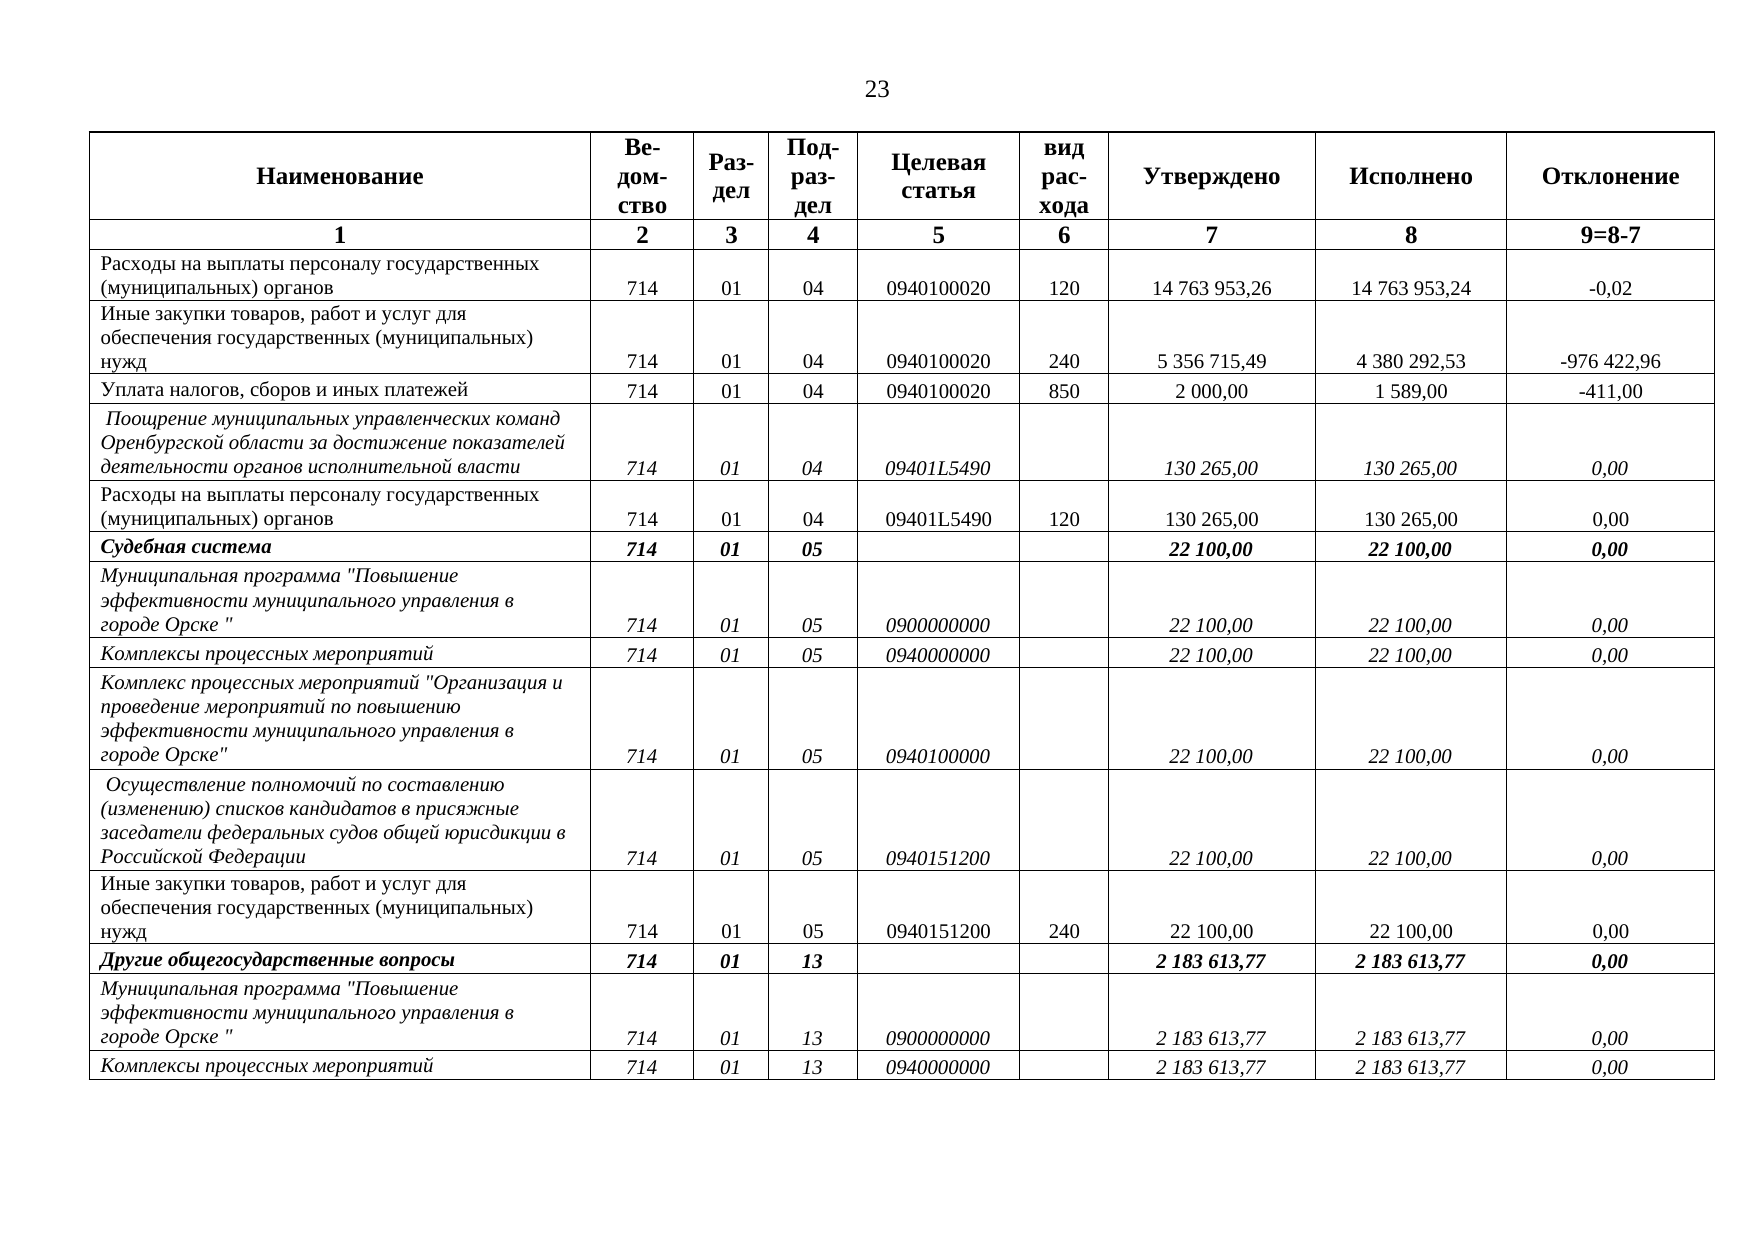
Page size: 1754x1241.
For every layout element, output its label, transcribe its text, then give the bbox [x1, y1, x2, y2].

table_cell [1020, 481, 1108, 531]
table_header Утверждено [1109, 133, 1315, 219]
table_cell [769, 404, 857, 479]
table_header Наименование [90, 133, 590, 219]
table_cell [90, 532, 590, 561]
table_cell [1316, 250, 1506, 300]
table_header Раз-дел [694, 133, 768, 219]
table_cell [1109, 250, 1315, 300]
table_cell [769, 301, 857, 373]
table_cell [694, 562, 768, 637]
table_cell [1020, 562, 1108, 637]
table_header вид рас-хода [1020, 133, 1108, 219]
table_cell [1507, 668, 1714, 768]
table_header Под- раз- дел [769, 133, 857, 219]
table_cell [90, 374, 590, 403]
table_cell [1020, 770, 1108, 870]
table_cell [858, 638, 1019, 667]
table_cell 5 [858, 220, 1019, 248]
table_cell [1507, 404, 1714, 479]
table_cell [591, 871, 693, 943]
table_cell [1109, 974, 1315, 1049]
table_cell 7 [1109, 220, 1315, 248]
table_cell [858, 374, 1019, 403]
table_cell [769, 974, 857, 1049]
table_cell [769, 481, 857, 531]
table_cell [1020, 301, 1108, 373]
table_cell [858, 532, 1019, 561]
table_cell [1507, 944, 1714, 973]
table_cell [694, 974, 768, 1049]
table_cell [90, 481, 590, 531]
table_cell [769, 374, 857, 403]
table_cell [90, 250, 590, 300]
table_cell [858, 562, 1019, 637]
table_cell 8 [1316, 220, 1506, 248]
table_header Отклонение [1507, 133, 1714, 219]
table_header Ве- дом-ство [591, 133, 693, 219]
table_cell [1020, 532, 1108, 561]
table_cell 6 [1020, 220, 1108, 248]
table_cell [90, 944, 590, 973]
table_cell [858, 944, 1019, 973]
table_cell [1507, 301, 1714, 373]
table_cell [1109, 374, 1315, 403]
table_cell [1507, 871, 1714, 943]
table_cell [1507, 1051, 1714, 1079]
table_cell 3 [694, 220, 768, 248]
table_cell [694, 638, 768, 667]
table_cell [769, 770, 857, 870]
table_cell 1 [90, 220, 590, 248]
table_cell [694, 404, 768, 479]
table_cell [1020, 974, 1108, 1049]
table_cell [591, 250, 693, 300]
table_header Исполнено [1316, 133, 1506, 219]
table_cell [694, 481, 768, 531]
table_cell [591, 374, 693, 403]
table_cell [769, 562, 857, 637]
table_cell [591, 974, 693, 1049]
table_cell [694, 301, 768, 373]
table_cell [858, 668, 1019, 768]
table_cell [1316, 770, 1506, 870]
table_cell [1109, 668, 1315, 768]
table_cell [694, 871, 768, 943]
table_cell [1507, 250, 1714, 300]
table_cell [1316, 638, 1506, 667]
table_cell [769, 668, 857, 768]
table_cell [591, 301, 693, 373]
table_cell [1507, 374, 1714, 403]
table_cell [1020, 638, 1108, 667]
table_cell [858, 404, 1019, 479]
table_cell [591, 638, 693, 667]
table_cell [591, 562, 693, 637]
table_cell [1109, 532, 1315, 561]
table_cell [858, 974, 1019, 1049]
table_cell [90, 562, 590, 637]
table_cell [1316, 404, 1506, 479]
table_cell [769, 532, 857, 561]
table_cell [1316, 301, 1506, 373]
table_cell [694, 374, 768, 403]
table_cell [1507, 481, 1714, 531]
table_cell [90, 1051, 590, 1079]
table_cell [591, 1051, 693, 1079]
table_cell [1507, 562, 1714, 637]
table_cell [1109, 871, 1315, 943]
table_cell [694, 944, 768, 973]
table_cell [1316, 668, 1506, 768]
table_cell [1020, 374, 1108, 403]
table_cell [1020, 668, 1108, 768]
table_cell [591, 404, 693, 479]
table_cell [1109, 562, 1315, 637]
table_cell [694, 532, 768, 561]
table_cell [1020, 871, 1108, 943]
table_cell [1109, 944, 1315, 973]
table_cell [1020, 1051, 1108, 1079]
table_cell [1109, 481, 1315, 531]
table_cell 9=8-7 [1507, 220, 1714, 248]
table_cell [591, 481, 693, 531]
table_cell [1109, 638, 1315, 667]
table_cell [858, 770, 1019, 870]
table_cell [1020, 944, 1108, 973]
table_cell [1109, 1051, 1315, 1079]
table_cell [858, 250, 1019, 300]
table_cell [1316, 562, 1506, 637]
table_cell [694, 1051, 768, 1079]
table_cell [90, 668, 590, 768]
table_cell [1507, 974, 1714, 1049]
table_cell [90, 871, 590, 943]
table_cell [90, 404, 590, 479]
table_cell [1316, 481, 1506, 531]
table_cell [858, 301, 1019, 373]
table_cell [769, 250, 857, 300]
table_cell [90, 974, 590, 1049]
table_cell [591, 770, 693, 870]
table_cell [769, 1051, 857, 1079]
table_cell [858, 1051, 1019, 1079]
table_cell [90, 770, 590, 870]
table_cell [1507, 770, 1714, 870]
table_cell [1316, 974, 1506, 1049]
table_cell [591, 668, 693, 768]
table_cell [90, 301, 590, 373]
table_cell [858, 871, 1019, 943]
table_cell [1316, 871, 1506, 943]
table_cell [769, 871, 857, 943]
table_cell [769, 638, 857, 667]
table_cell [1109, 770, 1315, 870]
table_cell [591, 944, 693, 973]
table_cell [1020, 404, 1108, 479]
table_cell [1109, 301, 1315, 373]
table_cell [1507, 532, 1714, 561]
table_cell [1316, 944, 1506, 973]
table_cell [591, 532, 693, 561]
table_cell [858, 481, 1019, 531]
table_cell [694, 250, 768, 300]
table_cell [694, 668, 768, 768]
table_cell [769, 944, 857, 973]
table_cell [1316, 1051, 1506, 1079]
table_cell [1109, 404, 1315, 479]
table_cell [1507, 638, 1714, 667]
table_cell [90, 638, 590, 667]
table_header Целевая статья [858, 133, 1019, 219]
table_cell 4 [769, 220, 857, 248]
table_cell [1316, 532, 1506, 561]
table_cell 2 [591, 220, 693, 248]
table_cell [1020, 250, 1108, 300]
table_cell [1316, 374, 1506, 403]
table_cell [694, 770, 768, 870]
